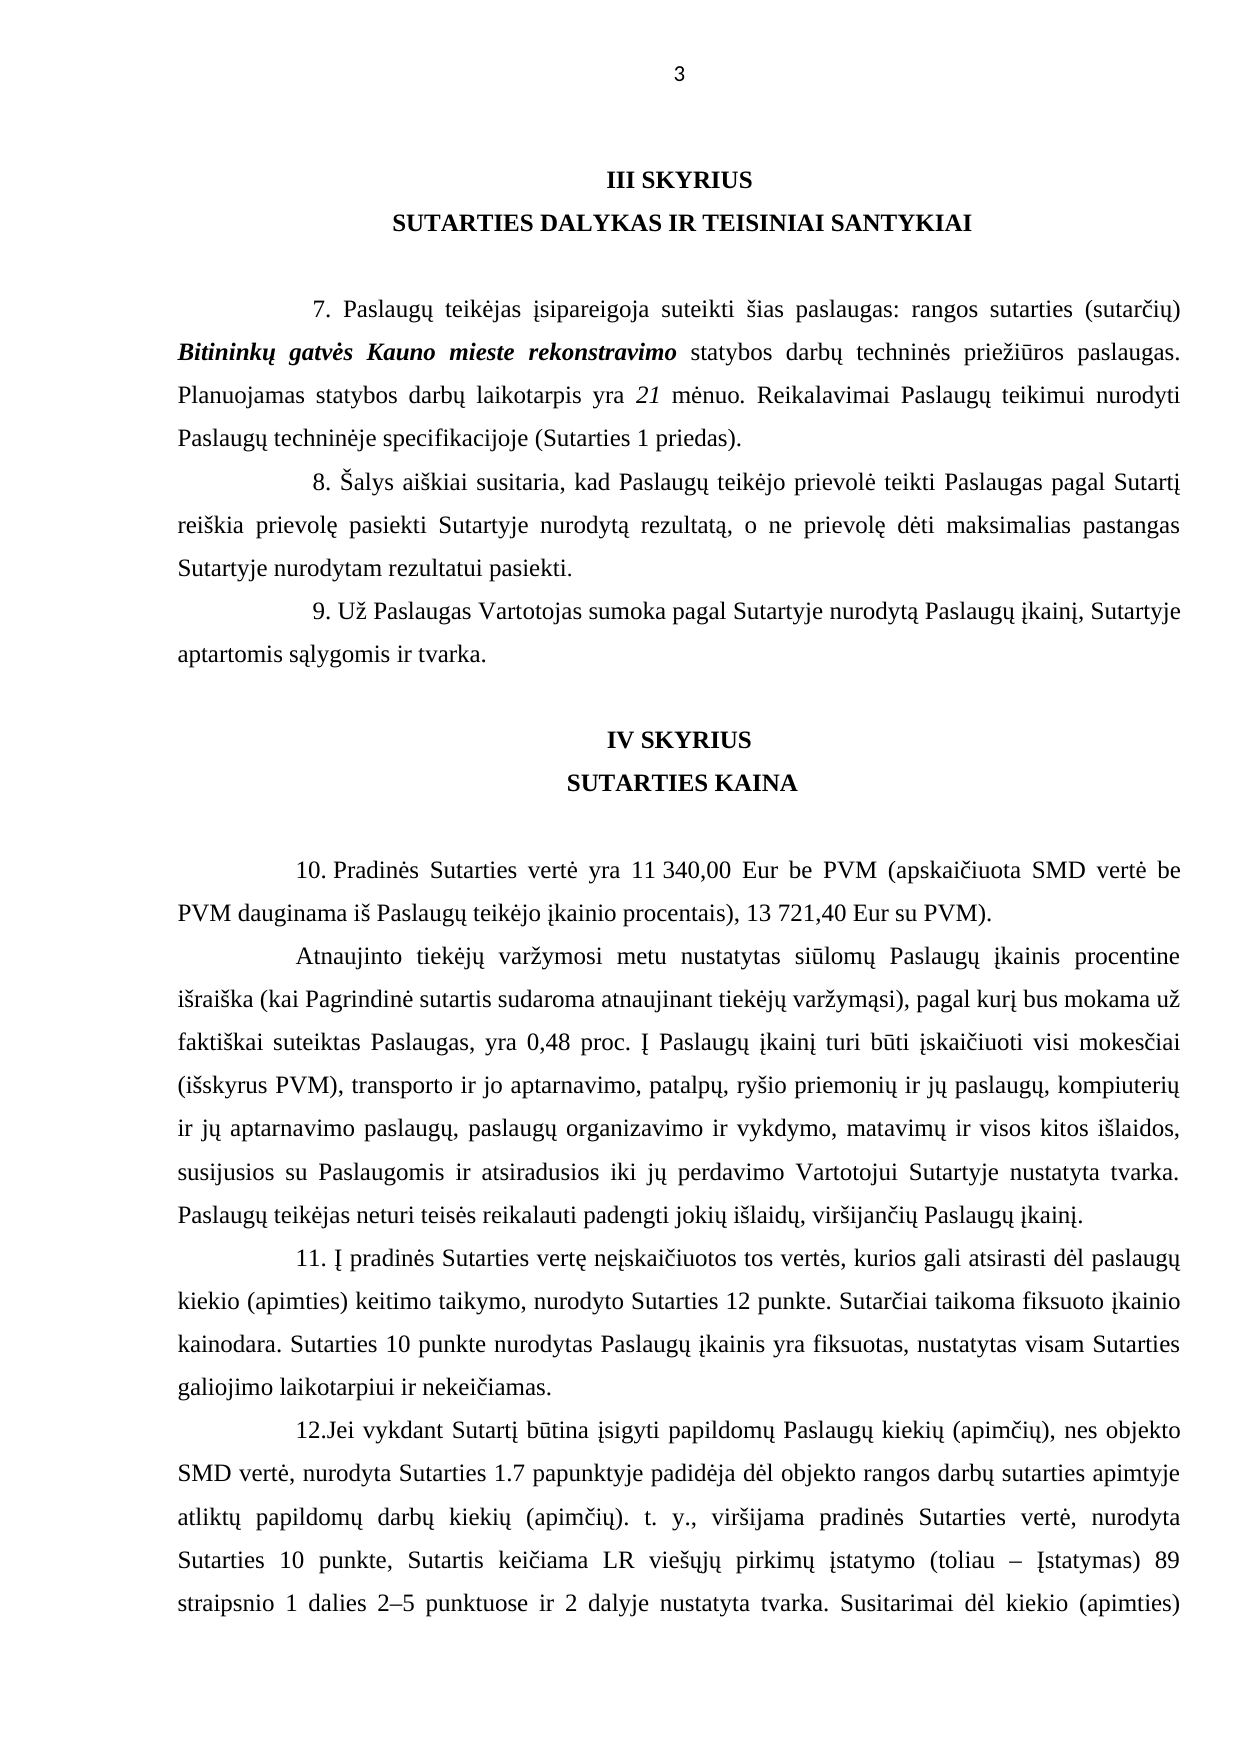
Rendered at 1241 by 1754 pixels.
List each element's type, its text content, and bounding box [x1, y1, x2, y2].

text Atnaujinto tiekėjų varžymosi metu nustatytas siūlomų Paslaugų įkainis procentine išraiška (kai Pagrindinė sutartis sudaroma atnaujinant tiekėjų varžymąsi), pagal kurį bus mokama už faktiškai suteiktas Paslaugas, yra 0,48 proc. Į Paslaugų įkainį turi būti įskaičiuoti visi mokesčiai (išskyrus PVM), transporto ir jo aptarnavimo, patalpų, ryšio priemonių ir jų paslaugų, kompiuterių ir jų aptarnavimo paslaugų, paslaugų organizavimo ir vykdymo, matavimų ir visos kitos išlaidos, susijusios su Paslaugomis ir atsiradusios iki jų perdavimo Vartotojui Sutartyje nustatyta tvarka. Paslaugų teikėjas neturi teisės reikalauti padengti jokių išlaidų, viršijančių Paslaugų įkainį. [177, 941, 1181, 1228]
text SUTARTIES KAINA [177, 768, 1181, 797]
text IV SKYRIUS [177, 725, 1181, 754]
text 11. Į pradinės Sutarties vertę neįskaičiuotos tos vertės, kurios gali atsirasti dėl paslaugų kiekio (apimties) keitimo taikymo, nurodyto Sutarties 12 punkte. Sutarčiai taikoma fiksuoto įkainio kainodara. Sutarties 10 punkte nurodytas Paslaugų įkainis yra fiksuotas, nustatytas visam Sutarties galiojimo laikotarpiui ir nekeičiamas. [177, 1243, 1181, 1401]
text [177, 1415, 1181, 1617]
text 10. Pradinės Sutarties vertė yra 11 340,00 Eur be PVM (apskaičiuota SMD vertė be PVM dauginama iš Paslaugų teikėjo įkainio procentais), 13 721,40 Eur su PVM). [177, 855, 1181, 927]
text 9. Už Paslaugas Vartotojas sumoka pagal Sutartyje nurodytą Paslaugų įkainį, Sutartyje aptartomis sąlygomis ir tvarka. [177, 596, 1181, 668]
text III SKYRIUS [177, 165, 1181, 193]
text 7. Paslaugų teikėjas įsipareigoja suteikti šias paslaugas: rangos sutarties (sutarčių) Bitininkų gatvės Kauno mieste rekonstravimo statybos darbų techninės priežiūros paslaugas. Planuojamas statybos darbų laikotarpis yra 21 mėnuo. Reikalavimai Paslaugų teikimui nurodyti Paslaugų techninėje specifikacijoje (Sutarties 1 priedas). [177, 294, 1181, 452]
text 8. Šalys aiškiai susitaria, kad Paslaugų teikėjo prievolė teikti Paslaugas pagal Sutartį reiškia prievolę pasiekti Sutartyje nurodytą rezultatą, o ne prievolę dėti maksimalias pastangas Sutartyje nurodytam rezultatui pasiekti. [177, 467, 1181, 582]
text SUTARTIES DALYKAS IR TEISINIAI SANTYKIAI [177, 208, 1181, 237]
